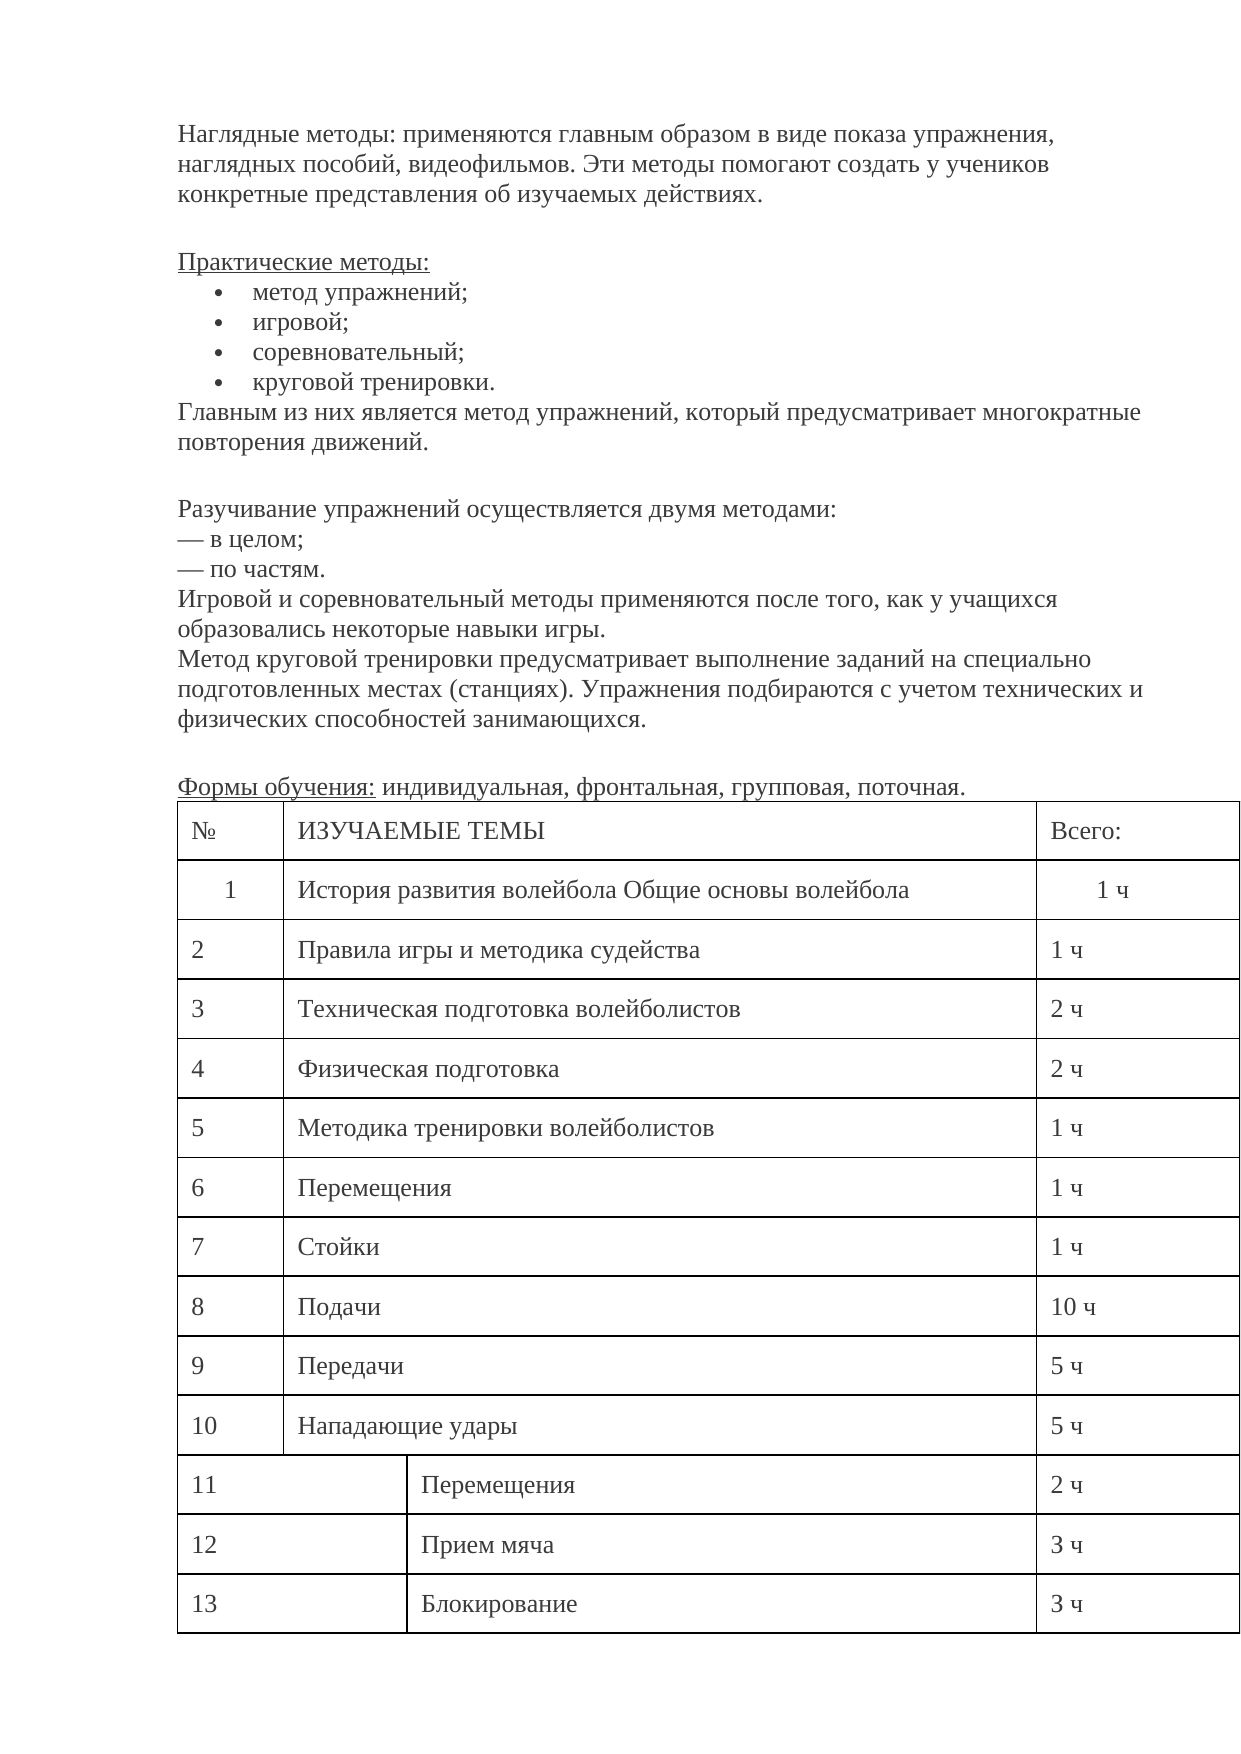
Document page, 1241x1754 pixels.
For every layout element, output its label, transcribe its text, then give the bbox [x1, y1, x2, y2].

table_cell Правила игры и методика судейства [284, 920, 1036, 978]
table_cell Блокирование [408, 1575, 1036, 1632]
table_cell 3 [178, 980, 283, 1037]
table_cell Стойки [284, 1218, 1036, 1275]
table_cell 10 ч [1037, 1277, 1239, 1335]
table_cell Передачи [284, 1337, 1036, 1394]
text Разучивание упражнений осуществляется двумя методами: [177, 493, 1152, 523]
text Практические методы: [177, 246, 1152, 276]
text Игровой и соревновательный методы применяются после того, как у учащихся образовались некоторые навыки игры. [177, 583, 1152, 643]
table_cell Техническая подготовка волейболистов [284, 980, 1036, 1037]
table_cell 10 [178, 1396, 283, 1454]
table_cell 2 ч [1037, 1456, 1239, 1513]
table_cell 6 [178, 1158, 283, 1216]
text — по частям. [177, 553, 1152, 583]
table_cell 1 [178, 861, 283, 918]
table_header Всего: [1037, 802, 1239, 859]
table_cell З ч [1037, 1575, 1239, 1632]
table_cell 12 [178, 1515, 406, 1573]
text Наглядные методы: применяются главным образом в виде показа упражнения, наглядных пособий, видеофильмов. Эти методы помогают создать у учеников конкретные представления об изучаемых действиях. [177, 118, 1152, 208]
list соревновательный; [215, 336, 1152, 366]
table_header № [178, 802, 283, 859]
table_cell Методика тренировки волейболистов [284, 1099, 1036, 1156]
table_cell 5 [178, 1099, 283, 1156]
table_cell 7 [178, 1218, 283, 1275]
table_cell 5 ч [1037, 1396, 1239, 1454]
table_cell 8 [178, 1277, 283, 1335]
table_cell 4 [178, 1039, 283, 1097]
table_cell 1 ч [1037, 920, 1239, 978]
text — в целом; [177, 523, 1152, 553]
table_cell 13 [178, 1575, 406, 1632]
table_cell 1 ч [1037, 1099, 1239, 1156]
table_cell 1 ч [1037, 1158, 1239, 1216]
table_header ИЗУЧАЕМЫЕ ТЕМЫ [284, 802, 1036, 859]
list круговой тренировки. [215, 366, 1152, 396]
text Формы обучения: индивидуальная, фронтальная, групповая, поточная. [177, 771, 1152, 801]
table_cell 2 [178, 920, 283, 978]
table_cell Нападающие удары [284, 1396, 1036, 1454]
table_cell История развития волейбола Общие основы волейбола [284, 861, 1036, 918]
table_cell 9 [178, 1337, 283, 1394]
table_cell 2 ч [1037, 980, 1239, 1037]
list игровой; [215, 306, 1152, 336]
table_cell Подачи [284, 1277, 1036, 1335]
table_cell Физическая подготовка [284, 1039, 1036, 1097]
table_cell 1 ч [1037, 1218, 1239, 1275]
table_cell Перемещения [284, 1158, 1036, 1216]
table_cell 11 [178, 1456, 406, 1513]
table_cell 5 ч [1037, 1337, 1239, 1394]
table_cell З ч [1037, 1515, 1239, 1573]
table_cell 1 ч [1037, 861, 1239, 918]
table_cell Перемещения [408, 1456, 1036, 1513]
text Главным из них является метод упражнений, который предусматривает многократные повторения движений. [177, 396, 1152, 456]
table_cell 2 ч [1037, 1039, 1239, 1097]
text Метод круговой тренировки предусматривает выполнение заданий на специально подготовленных местах (станциях). Упражнения подбираются с учетом технических и физических способностей занимающихся. [177, 643, 1152, 733]
list метод упражнений; [215, 276, 1152, 306]
table_cell Прием мяча [408, 1515, 1036, 1573]
